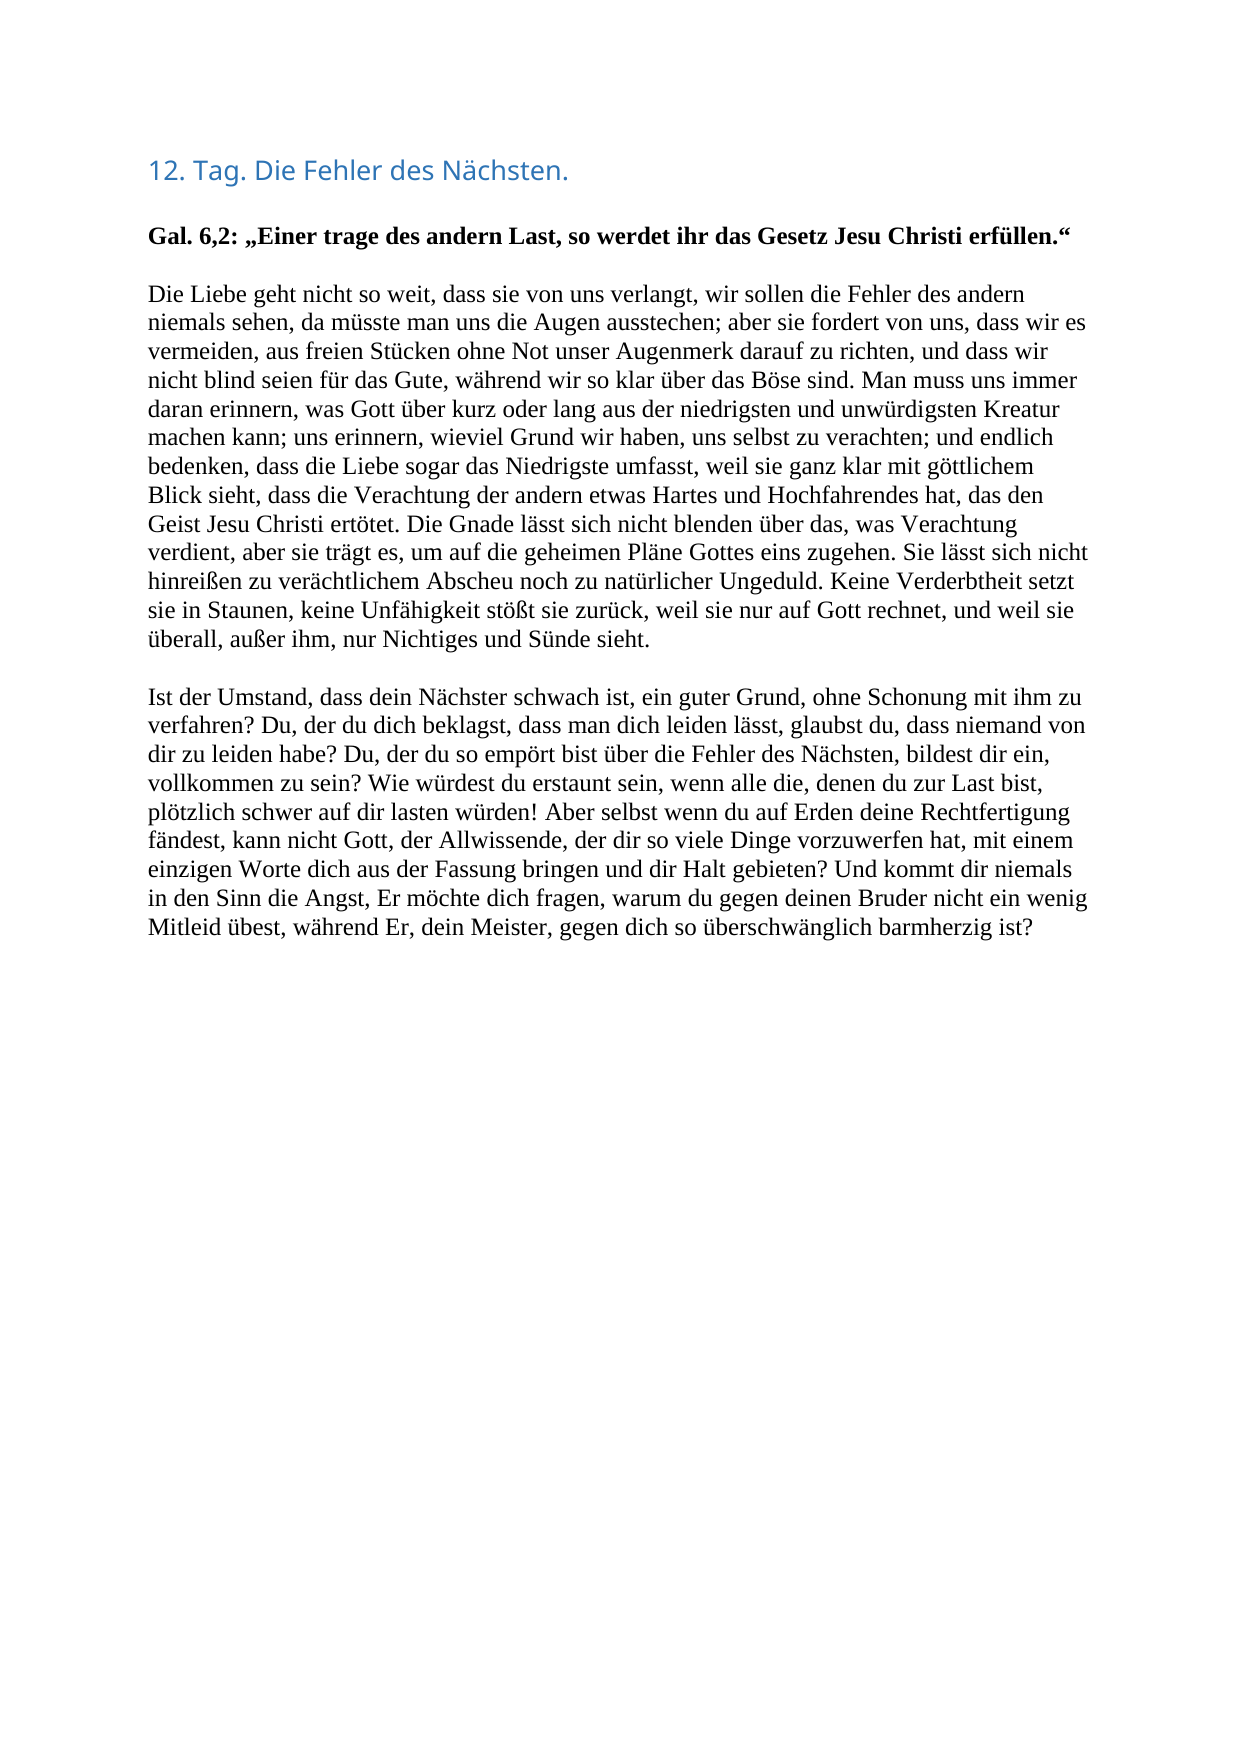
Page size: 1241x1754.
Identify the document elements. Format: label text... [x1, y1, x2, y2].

subtitle 12. Tag. Die Fehler des Nächsten. [148, 152, 1093, 189]
text Die Liebe geht nicht so weit, dass sie von uns verlangt, wir sollen die Fehler des andern niemals sehen, da müsste man uns die Augen ausstechen; aber sie fordert von uns, dass wir es vermeiden, aus freien Stücken ohne Not unser Augenmerk darauf zu richten, und dass wir nicht blind seien für das Gute, während wir so klar über das Böse sind. Man muss uns immer daran erinnern, was Gott über kurz oder lang aus der niedrigsten und unwürdigsten Kreatur machen kann; uns erinnern, wieviel Grund wir haben, uns selbst zu verachten; und endlich bedenken, dass die Liebe sogar das Niedrigste umfasst, weil sie ganz klar mit göttlichem Blick sieht, dass die Verachtung der andern etwas Hartes und Hochfahrendes hat, das den Geist Jesu Christi ertötet. Die Gnade lässt sich nicht blenden über das, was Verachtung verdient, aber sie trägt es, um auf die geheimen Pläne Gottes eins zugehen. Sie lässt sich nicht hinreißen zu verächtlichem Abscheu noch zu natürlicher Ungeduld. Keine Verderbtheit setzt sie in Staunen, keine Unfähigkeit stößt sie zurück, weil sie nur auf Gott rechnet, und weil sie überall, außer ihm, nur Nichtiges und Sünde sieht. [148, 279, 1093, 652]
text Gal. 6,2: „Einer trage des andern Last, so werdet ihr das Gesetz Jesu Christi erfüllen.“ [148, 221, 1093, 249]
text Ist der Umstand, dass dein Nächster schwach ist, ein guter Grund, ohne Schonung mit ihm zu verfahren? Du, der du dich beklagst, dass man dich leiden lässt, glaubst du, dass niemand von dir zu leiden habe? Du, der du so empört bist über die Fehler des Nächsten, bildest dir ein, vollkommen zu sein? Wie würdest du erstaunt sein, wenn alle die, denen du zur Last bist, plötzlich schwer auf dir lasten würden! Aber selbst wenn du auf Erden deine Rechtfertigung fändest, kann nicht Gott, der Allwissende, der dir so viele Dinge vorzuwerfen hat, mit einem einzigen Worte dich aus der Fassung bringen und dir Halt gebieten? Und kommt dir niemals in den Sinn die Angst, Er möchte dich fragen, warum du gegen deinen Bruder nicht ein wenig Mitleid übest, während Er, dein Meister, gegen dich so überschwänglich barmherzig ist? [148, 682, 1093, 940]
